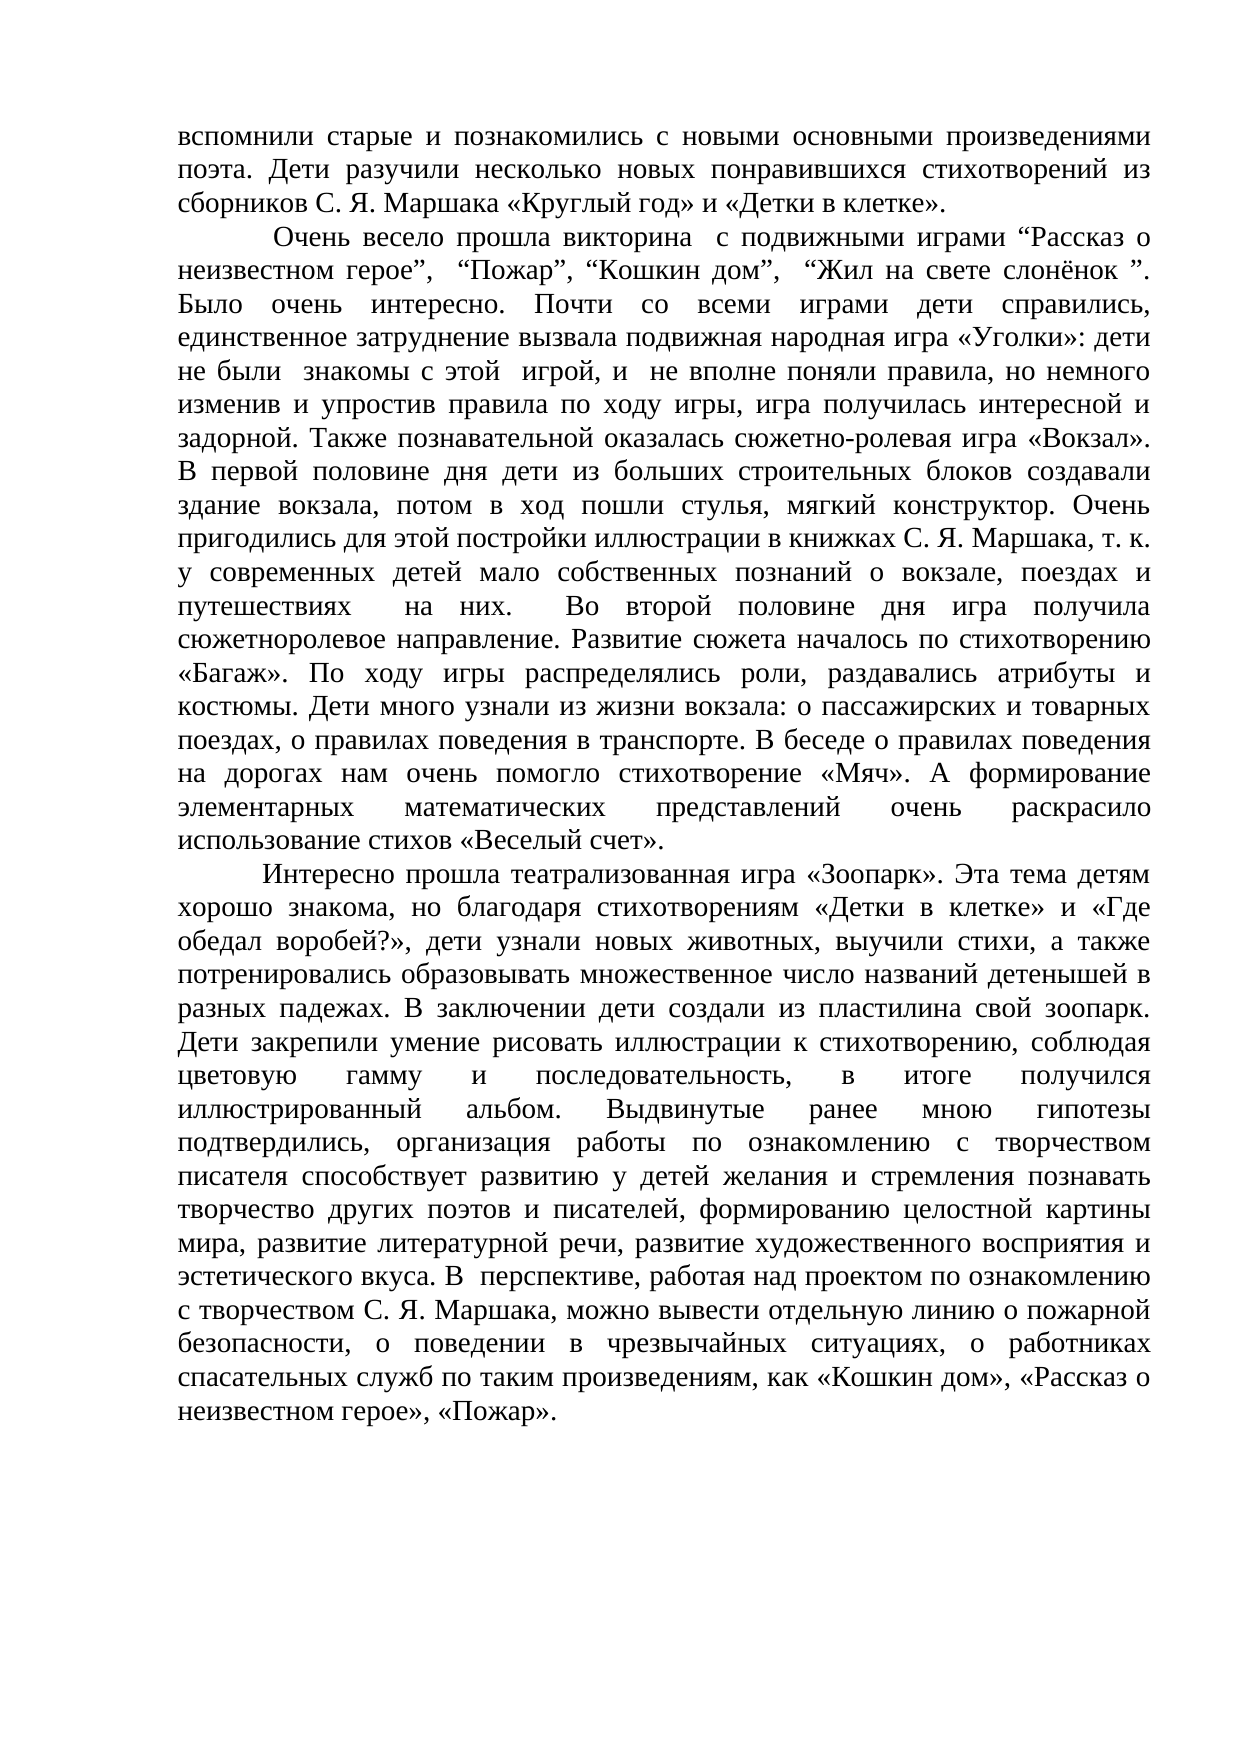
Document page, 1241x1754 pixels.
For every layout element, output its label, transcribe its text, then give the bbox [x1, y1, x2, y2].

text Очень весело прошла викторина с подвижными играми “Рассказ о неизвестном герое”, “Пожар”, “Кошкин дом”, “Жил на свете слонёнок ”. Было очень интересно. Почти со всеми играми дети справились, единственное затруднение вызвала подвижная народная игра «Уголки»: дети не были знакомы с этой игрой, и не вполне поняли правила, но немного изменив и упростив правила по ходу игры, игра получилась интересной и задорной. Также познавательной оказалась сюжетно-ролевая игра «Вокзал». В первой половине дня дети из больших строительных блоков создавали здание вокзала, потом в ход пошли стулья, мягкий конструктор. Очень пригодились для этой постройки иллюстрации в книжках С. Я. Маршака, т. к. у современных детей мало собственных познаний о вокзале, поездах и путешествиях на них. Во второй половине дня игра получила сюжетноролевое направление. Развитие сюжета началось по стихотворению «Багаж». По ходу игры распределялись роли, раздавались атрибуты и костюмы. Дети много узнали из жизни вокзала: о пассажирских и товарных поездах, о правилах поведения в транспорте. В беседе о правилах поведения на дорогах нам очень помогло стихотворение «Мяч». А формирование элементарных математических представлений очень раскрасило использование стихов «Веселый счет». [177, 219, 1152, 856]
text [177, 118, 1152, 219]
text Интересно прошла театрализованная игра «Зоопарк». Эта тема детям хорошо знакома, но благодаря стихотворениям «Детки в клетке» и «Где обедал воробей?», дети узнали новых животных, выучили стихи, а также потренировались образовывать множественное число названий детенышей в разных падежах. В заключении дети создали из пластилина свой зоопарк. Дети закрепили умение рисовать иллюстрации к стихотворению, соблюдая цветовую гамму и последовательность, в итоге получился иллюстрированный альбом. Выдвинутые ранее мною гипотезы подтвердились, организация работы по ознакомлению с творчеством писателя способствует развитию у детей желания и стремления познавать творчество других поэтов и писателей, формированию целостной картины мира, развитие литературной речи, развитие художественного восприятия и эстетического вкуса. В перспективе, работая над проектом по ознакомлению с творчеством С. Я. Маршака, можно вывести отдельную линию о пожарной безопасности, о поведении в чрезвычайных ситуациях, о работниках спасательных служб по таким произведениям, как «Кошкин дом», «Рассказ о неизвестном герое», «Пожар». [177, 856, 1152, 1426]
